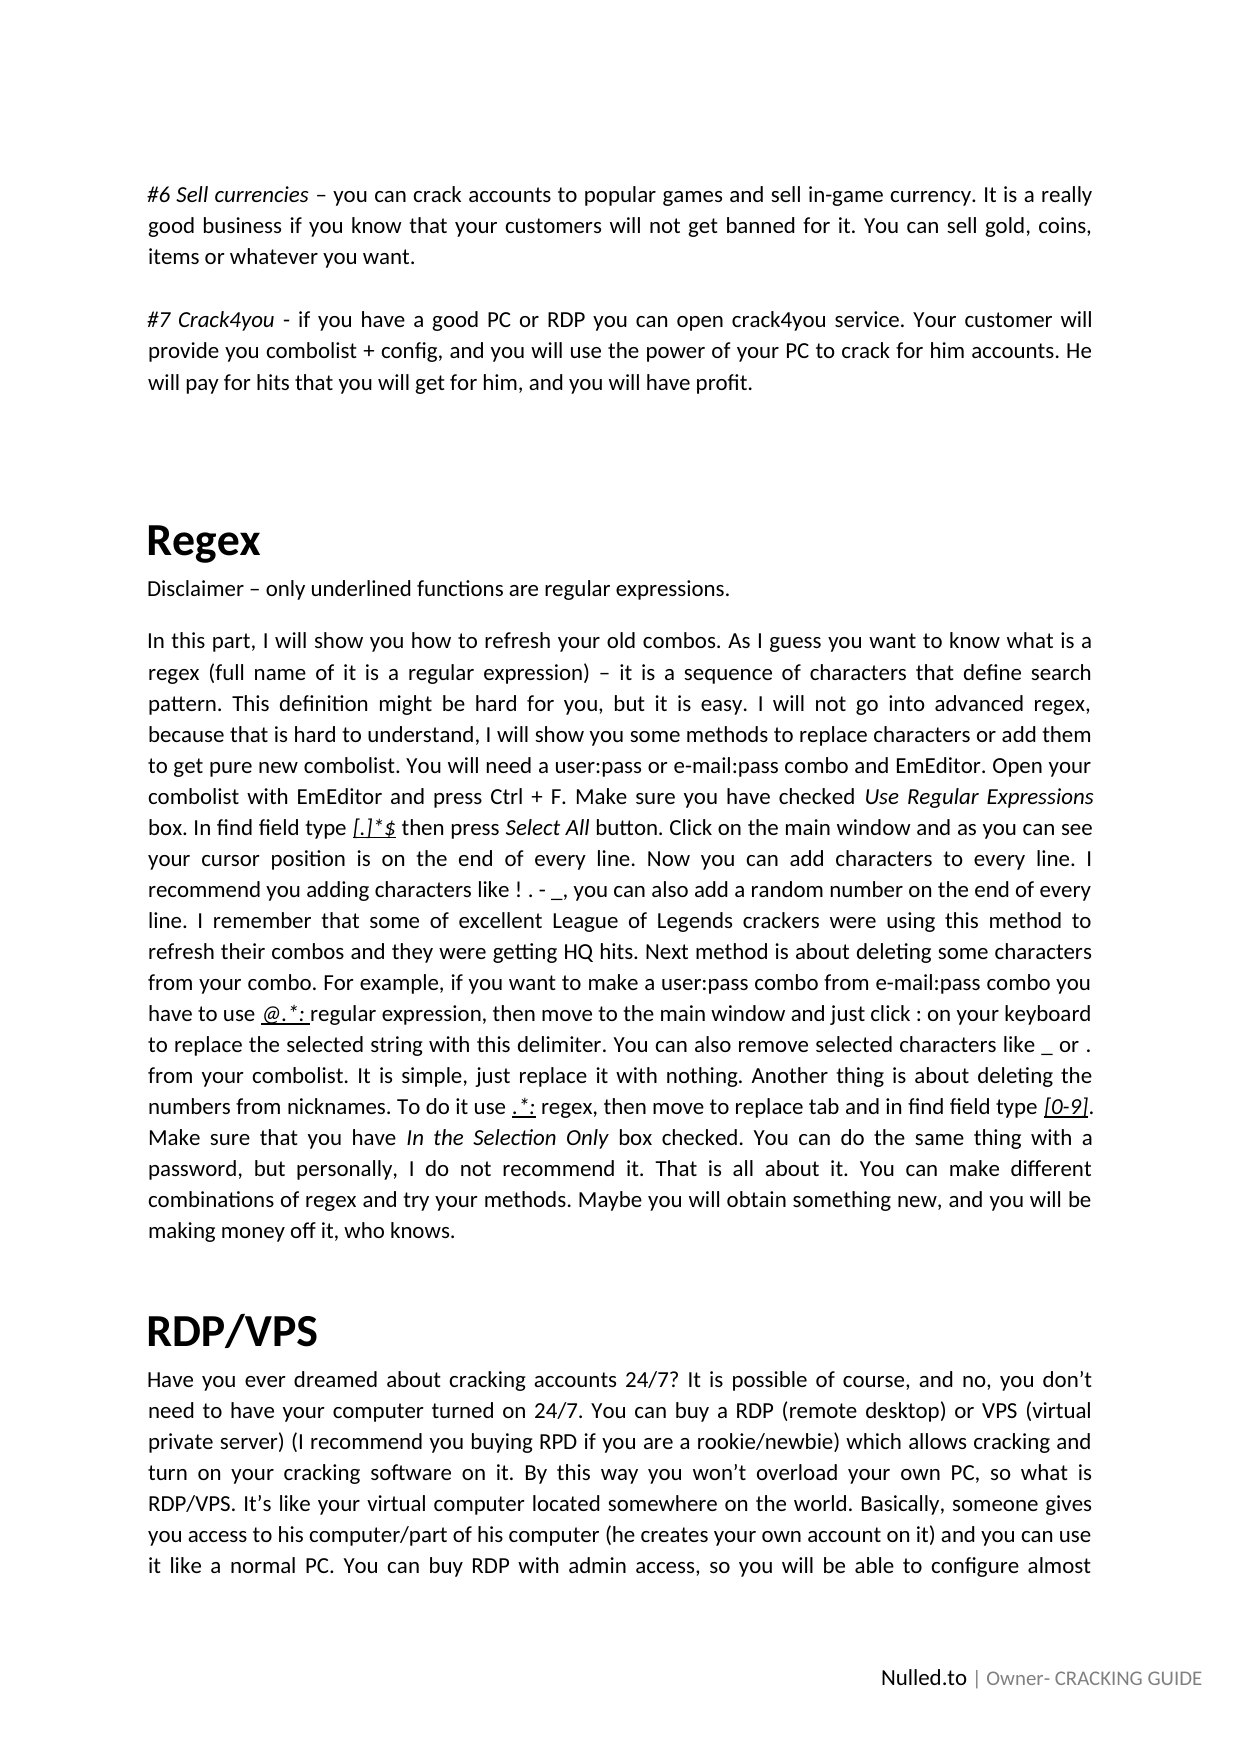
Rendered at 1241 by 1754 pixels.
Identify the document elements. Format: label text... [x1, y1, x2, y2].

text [147, 1365, 1094, 1579]
picture [228, 1667, 1203, 1693]
text #7 Crack4you - if you have a good PC or RDP you can open crack4you service. Your customer will provide you combolist + config, and you will use the power of your PC to crack for him accounts. He will pay for hits that you will get for him, and you will have profit. [147, 306, 1094, 396]
subtitle RDP/VPS [146, 1302, 1093, 1358]
text Disclaimer – only underlined functions are regular expressions. [147, 574, 1094, 602]
subtitle Regex [146, 511, 1093, 567]
text In this part, I will show you how to refresh your old combos. As I guess you want to know what is a regex (full name of it is a regular expression) – it is a sequence of characters that define search pattern. This definition might be hard for you, but it is easy. I will not go into advanced regex, because that is hard to understand, I will show you some methods to replace characters or add them to get pure new combolist. You will need a user:pass or e-mail:pass combo and EmEditor. Open your combolist with EmEditor and press Ctrl + F. Make sure you have checked Use Regular Expressions box. In find field type [.]*$ then press Select All button. Click on the main window and as you can see your cursor position is on the end of every line. Now you can add characters to every line. I recommend you adding characters like ! . - _, you can also add a random number on the end of every line. I remember that some of excellent League of Legends crackers were using this method to refresh their combos and they were getting HQ hits. Next method is about deleting some characters from your combo. For example, if you want to make a user:pass combo from e-mail:pass combo you have to use @.*: regular expression, then move to the main window and just click : on your keyboard to replace the selected string with this delimiter. You can also remove selected characters like _ or . from your combolist. It is simple, just replace it with nothing. Another thing is about deleting the numbers from nicknames. To do it use .*: regex, then move to replace tab and in find field type [0-9]. Make sure that you have In the Selection Only box checked. You can do the same thing with a password, but personally, I do not recommend it. That is all about it. You can make different combinations of regex and try your methods. Maybe you will obtain something new, and you will be making money off it, who knows. [147, 627, 1094, 1244]
text #6 Sell currencies – you can crack accounts to popular games and sell in-game currency. It is a really good business if you know that your customers will not get banned for it. You can sell gold, coins, items or whatever you want. [147, 180, 1094, 270]
